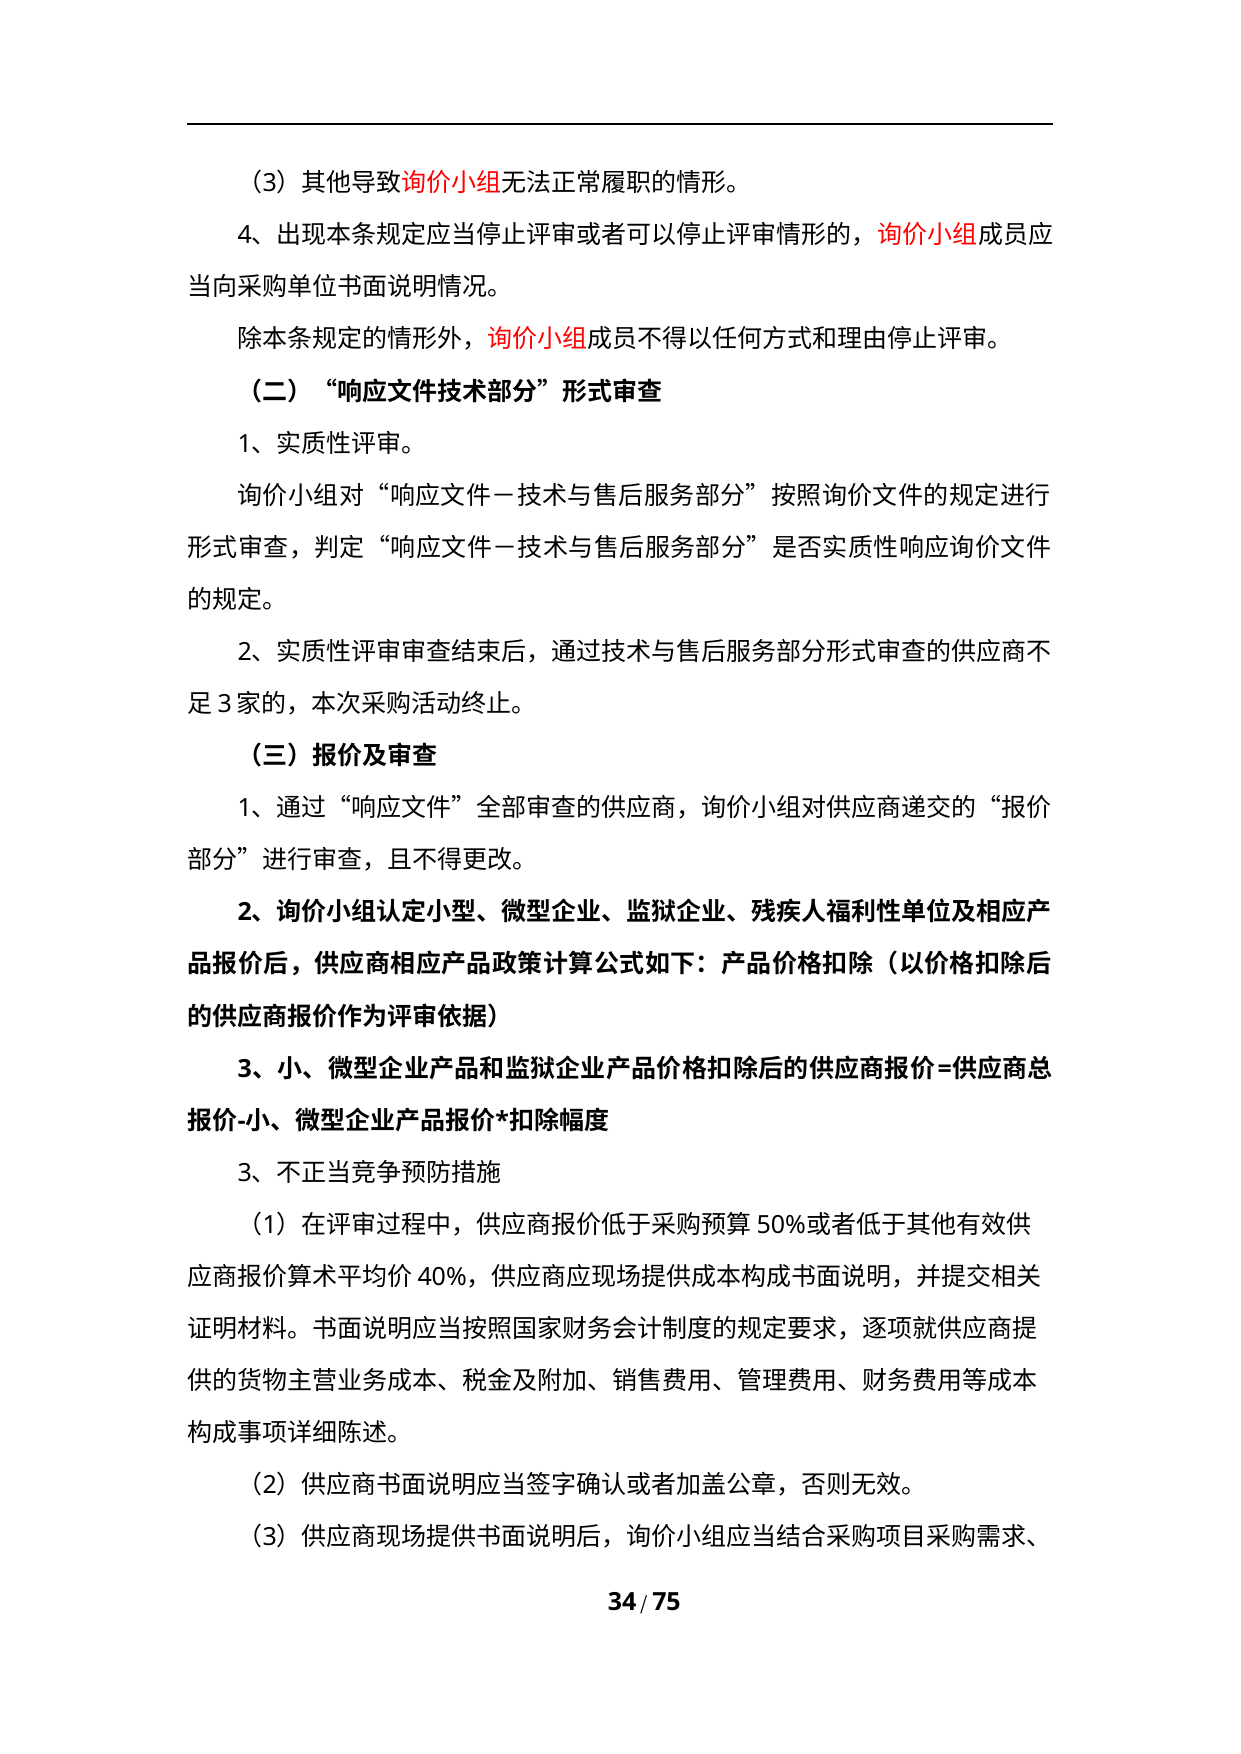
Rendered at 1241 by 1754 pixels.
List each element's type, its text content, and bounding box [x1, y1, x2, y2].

text 3、小、微型企业产品和监狱企业产品价格扣除后的供应商报价=供应商总报价-小、微型企业产品报价*扣除幅度 [187, 1035, 1053, 1139]
text 4、出现本条规定应当停止评审或者可以停止评审情形的，询价小组成员应当向采购单位书面说明情况。 [187, 202, 1053, 306]
text 3、不正当竞争预防措施 [187, 1139, 1053, 1192]
text 1、实质性评审。 [187, 410, 1053, 462]
text （3）其他导致询价小组无法正常履职的情形。 [187, 150, 1053, 202]
text 2、实质性评审审查结束后，通过技术与售后服务部分形式审查的供应商不足3家的，本次采购活动终止。 [187, 619, 1053, 723]
text （三）报价及审查 [187, 723, 1053, 775]
text 1、通过“响应文件”全部审查的供应商，询价小组对供应商递交的“报价部分”进行审查，且不得更改。 [187, 775, 1053, 879]
text （2）供应商书面说明应当签字确认或者加盖公章，否则无效。 [187, 1452, 1053, 1504]
text 除本条规定的情形外，询价小组成员不得以任何方式和理由停止评审。 [187, 306, 1053, 358]
text 2、询价小组认定小型、微型企业、监狱企业、残疾人福利性单位及相应产品报价后，供应商相应产品政策计算公式如下：产品价格扣除（以价格扣除后的供应商报价作为评审依据） [187, 879, 1053, 1035]
text 询价小组对“响应文件－技术与售后服务部分”按照询价文件的规定进行形式审查，判定“响应文件－技术与售后服务部分”是否实质性响应询价文件的规定。 [187, 462, 1053, 619]
text （1）在评审过程中，供应商报价低于采购预算50%或者低于其他有效供应商报价算术平均价40%，供应商应现场提供成本构成书面说明，并提交相关证明材料。书面说明应当按照国家财务会计制度的规定要求，逐项就供应商提供的货物主营业务成本、税金及附加、销售费用、管理费用、财务费用等成本构成事项详细陈述。 [187, 1192, 1053, 1452]
text （二）“响应文件技术部分”形式审查 [187, 358, 1053, 410]
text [187, 1504, 1053, 1556]
